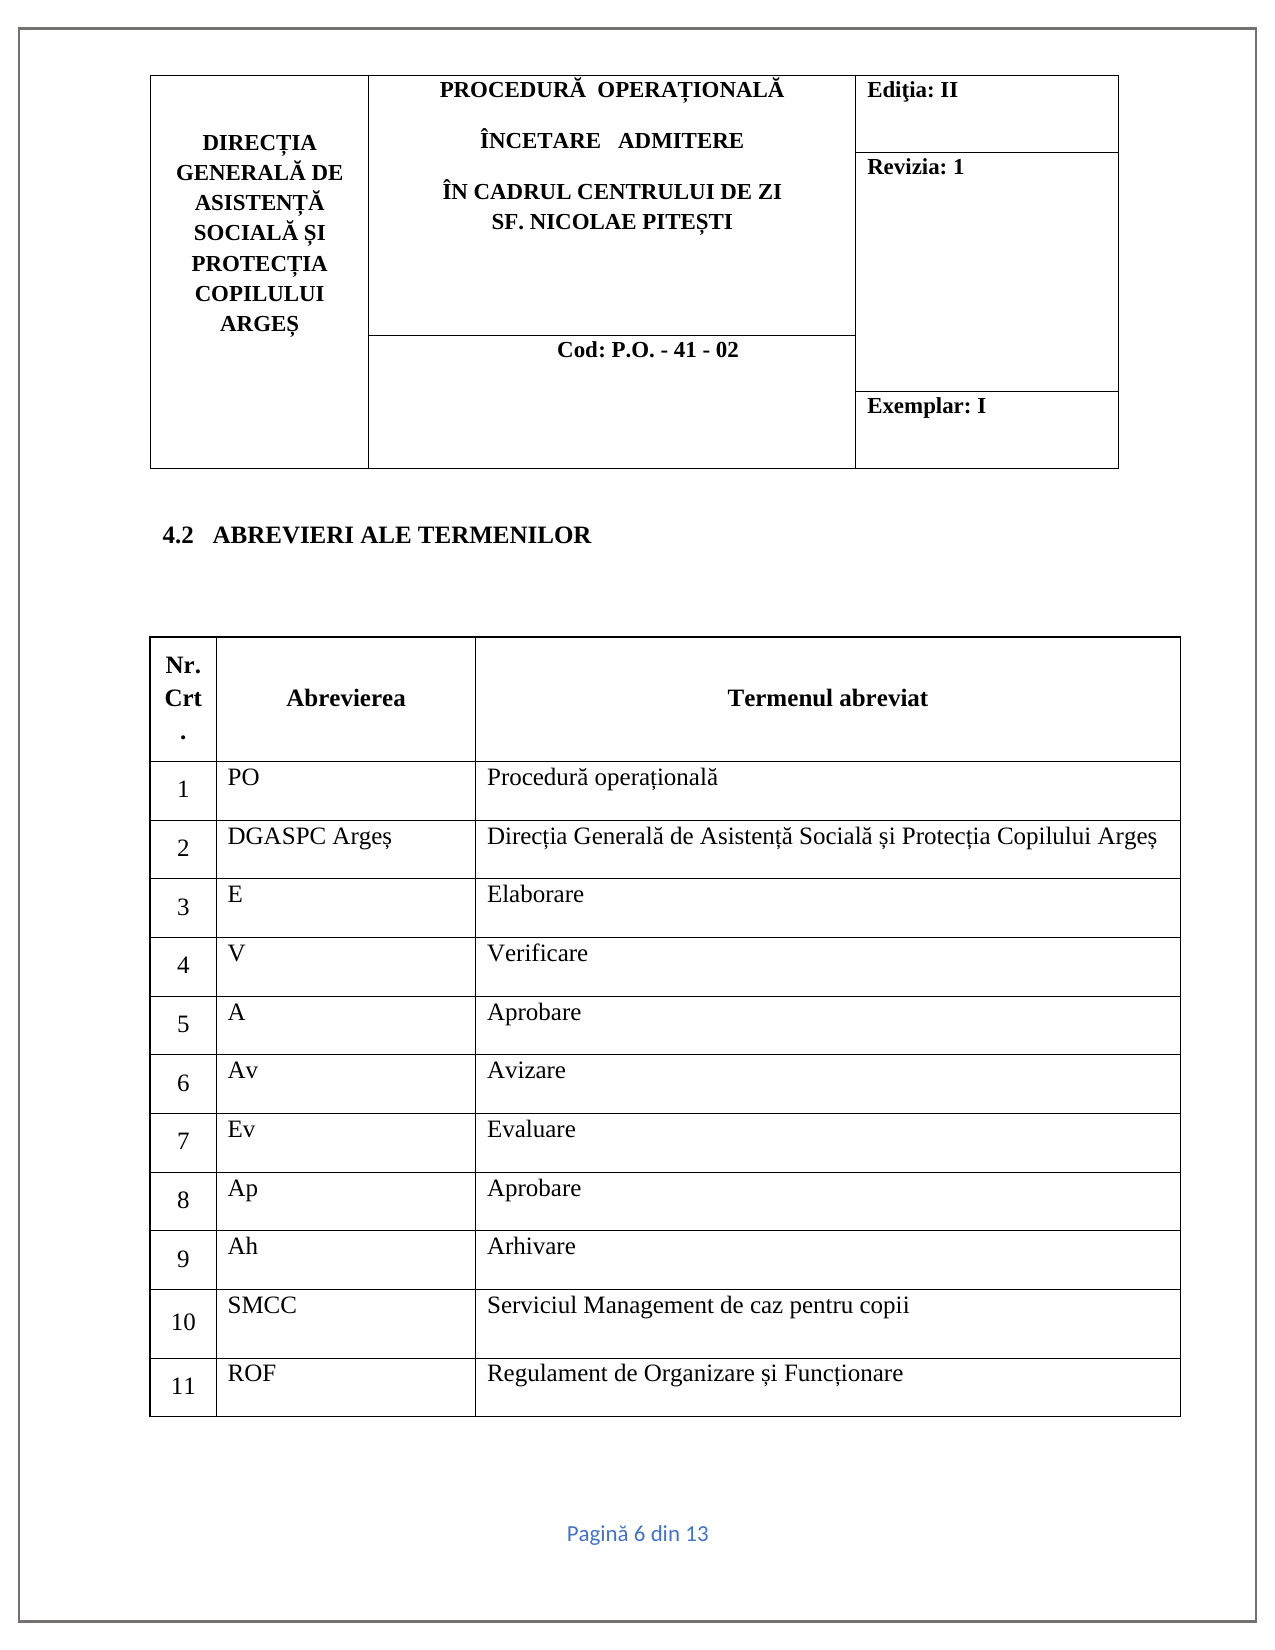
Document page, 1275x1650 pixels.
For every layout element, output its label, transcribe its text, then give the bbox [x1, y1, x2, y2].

table_cell 8 [151, 1173, 216, 1230]
table_cell Elaborare [476, 879, 1180, 937]
table_cell Aprobare [476, 1173, 1180, 1230]
table_cell Aprobare [476, 997, 1180, 1054]
table_cell 11 [151, 1359, 216, 1416]
table_cell PO [217, 762, 475, 820]
table_cell V [217, 938, 475, 996]
table_header Nr. Crt. [151, 638, 216, 761]
table_cell 2 [151, 821, 216, 878]
table_cell ROF [217, 1359, 475, 1416]
table_cell Procedură operațională [476, 762, 1180, 820]
table_cell 7 [151, 1114, 216, 1172]
table_cell 1 [151, 762, 216, 820]
table_header Termenul abreviat [476, 638, 1180, 761]
table_cell Av [217, 1055, 475, 1113]
table_cell 9 [151, 1231, 216, 1289]
table_header Abrevierea [217, 638, 475, 761]
table_cell 4 [151, 938, 216, 996]
table_cell Evaluare [476, 1114, 1180, 1172]
table_cell DGASPC Argeș [217, 821, 475, 878]
table_cell Regulament de Organizare și Funcționare [476, 1359, 1180, 1416]
table_cell SMCC [217, 1290, 475, 1357]
table_cell 5 [151, 997, 216, 1054]
table_cell Verificare [476, 938, 1180, 996]
table_cell Direcția Generală de Asistență Socială și Protecția Copilului Argeș [476, 821, 1180, 878]
table_cell 10 [151, 1290, 216, 1357]
table_cell 6 [151, 1055, 216, 1113]
table_cell Ev [217, 1114, 475, 1172]
table_cell A [217, 997, 475, 1054]
table_cell Arhivare [476, 1231, 1180, 1289]
table_cell E [217, 879, 475, 937]
table_cell Avizare [476, 1055, 1180, 1113]
table_cell Ah [217, 1231, 475, 1289]
table_cell 3 [151, 879, 216, 937]
table_cell Ap [217, 1173, 475, 1230]
text 4.2 ABREVIERI ALE TERMENILOR [150, 520, 1125, 549]
table_cell Serviciul Management de caz pentru copii [476, 1290, 1180, 1357]
